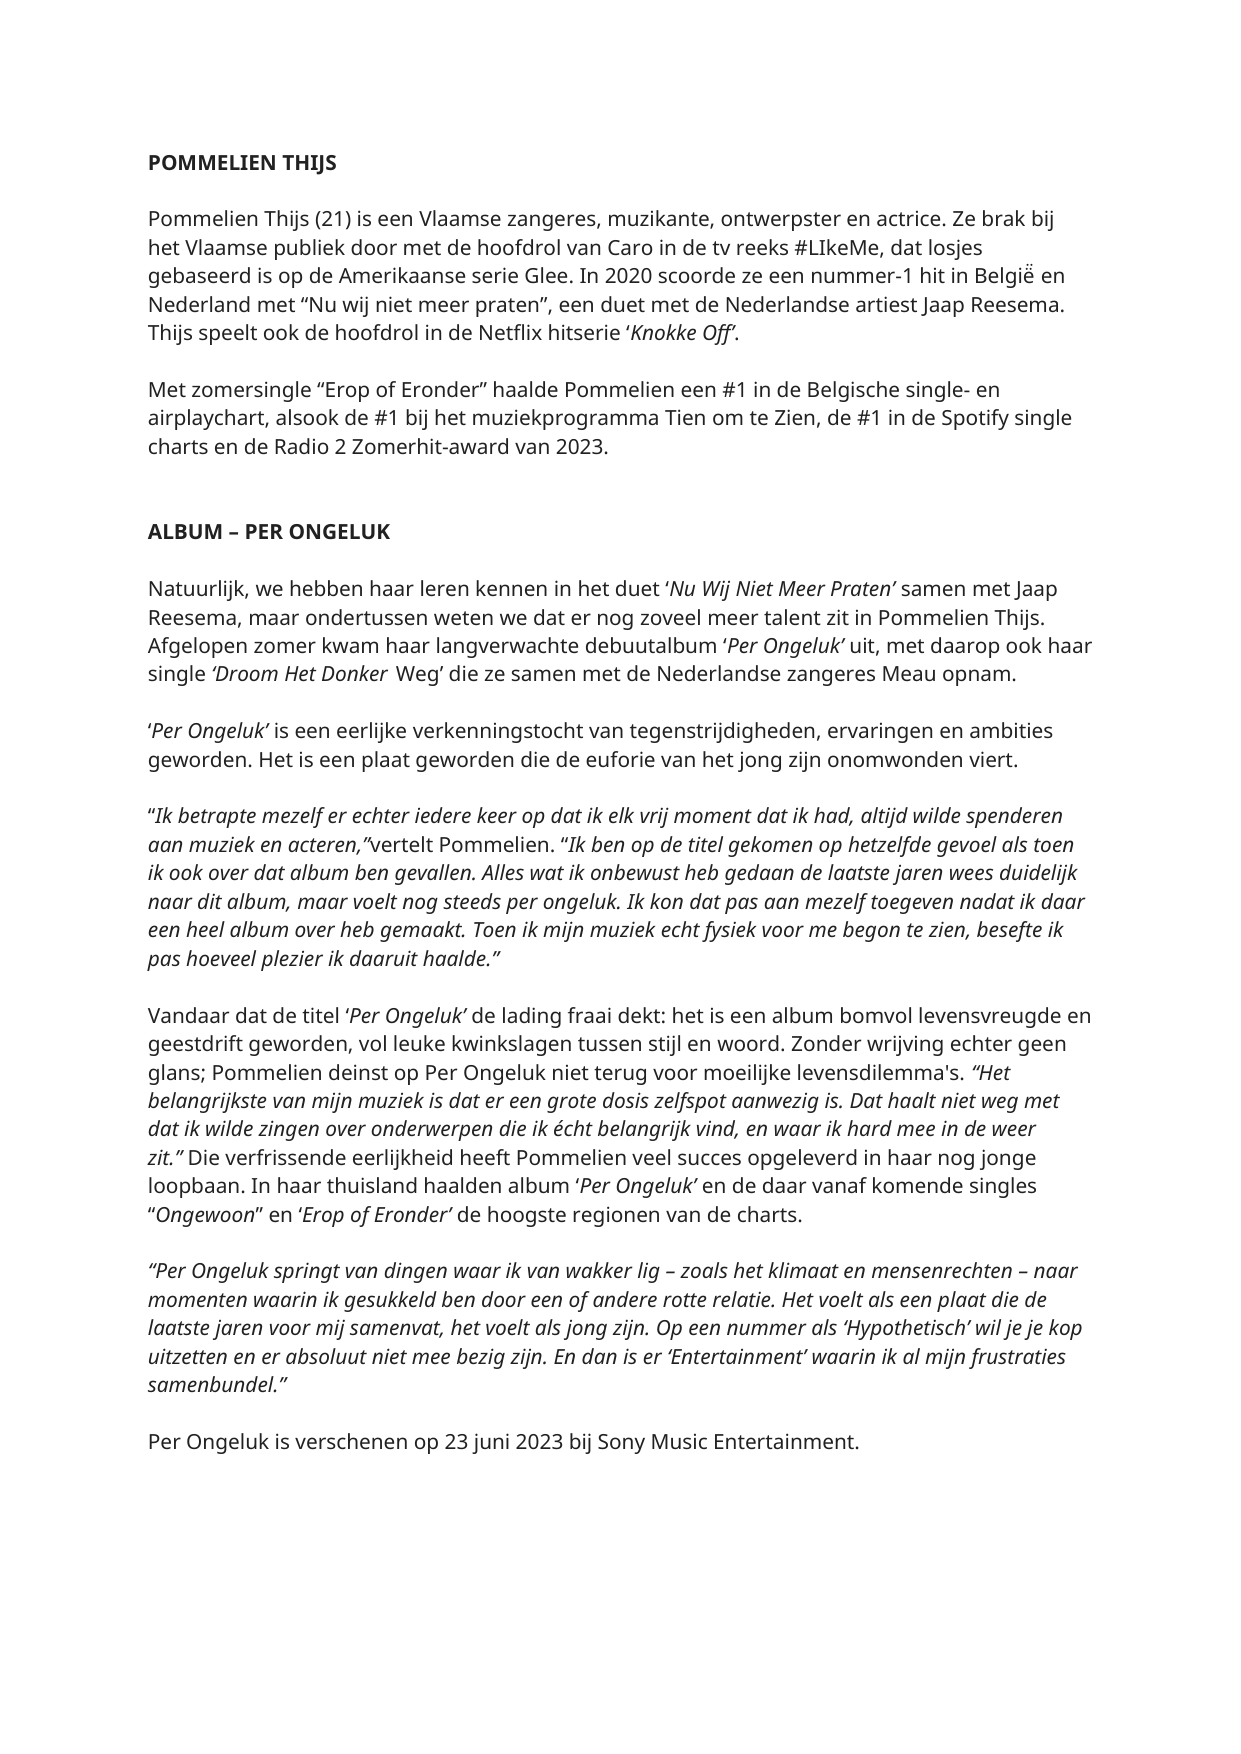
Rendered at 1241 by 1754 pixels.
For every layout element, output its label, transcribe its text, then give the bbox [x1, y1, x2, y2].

text “Per Ongeluk springt van dingen waar ik van wakker lig – zoals het klimaat en mensenrechten – naar momenten waarin ik gesukkeld ben door een of andere rotte relatie. Het voelt als een plaat die de laatste jaren voor mij samenvat, het voelt als jong zijn. Op een nummer als ‘Hypothetisch’ wil je je kop uitzetten en er absoluut niet mee bezig zijn. En dan is er ‘Entertainment’ waarin ik al mijn frustraties samenbundel.” [148, 1257, 1093, 1399]
text Met zomersingle “Erop of Eronder” haalde Pommelien een #1 in de Belgische single- en airplaychart, alsook de #1 bij het muziekprogramma Tien om te Zien, de #1 in de Spotify single charts en de Radio 2 Zomerhit-award van 2023. [148, 375, 1093, 460]
text POMMELIEN THIJS [148, 148, 1093, 176]
text Per Ongeluk is verschenen op 23 juni 2023 bij Sony Music Entertainment. [148, 1427, 1093, 1456]
text ‘Per Ongeluk’ is een eerlijke verkenningstocht van tegenstrijdigheden, ervaringen en ambities geworden. Het is een plaat geworden die de euforie van het jong zijn onomwonden viert. [148, 716, 1093, 773]
text “Ik betrapte mezelf er echter iedere keer op dat ik elk vrij moment dat ik had, altijd wilde spenderen aan muziek en acteren,”vertelt Pommelien. “Ik ben op de titel gekomen op hetzelfde gevoel als toen ik ook over dat album ben gevallen. Alles wat ik onbewust heb gedaan de laatste jaren wees duidelijk naar dit album, maar voelt nog steeds per ongeluk. Ik kon dat pas aan mezelf toegeven nadat ik daar een heel album over heb gemaakt. Toen ik mijn muziek echt fysiek voor me begon te zien, besefte ik pas hoeveel plezier ik daaruit haalde.” [148, 802, 1093, 972]
text Pommelien Thijs (21) is een Vlaamse zangeres, muzikante, ontwerpster en actrice. Ze brak bij het Vlaamse publiek door met de hoofdrol van Caro in de tv reeks #LIkeMe, dat losjes gebaseerd is op de Amerikaanse serie Glee. In 2020 scoorde ze een nummer-1 hit in België̈ en Nederland met “Nu wij niet meer praten”, een duet met de Nederlandse artiest Jaap Reesema. Thijs speelt ook de hoofdrol in de Netflix hitserie ‘Knokke Off’. [148, 204, 1093, 347]
text Vandaar dat de titel ‘Per Ongeluk’ de lading fraai dekt: het is een album bomvol levensvreugde en geestdrift geworden, vol leuke kwinkslagen tussen stijl en woord. Zonder wrijving echter geen glans; Pommelien deinst op Per Ongeluk niet terug voor moeilijke levensdilemma's. “Het belangrijkste van mijn muziek is dat er een grote dosis zelfspot aanwezig is. Dat haalt niet weg met dat ik wilde zingen over onderwerpen die ik écht belangrijk vind, en waar ik hard mee in de weer zit.” Die verfrissende eerlijkheid heeft Pommelien veel succes opgeleverd in haar nog jonge loopbaan. In haar thuisland haalden album ‘Per Ongeluk’ en de daar vanaf komende singles “Ongewoon” en ‘Erop of Eronder’ de hoogste regionen van de charts. [148, 1001, 1093, 1228]
text ALBUM – PER ONGELUK [148, 517, 1093, 546]
text Natuurlijk, we hebben haar leren kennen in het duet ‘Nu Wij Niet Meer Praten’ samen met Jaap Reesema, maar ondertussen weten we dat er nog zoveel meer talent zit in Pommelien Thijs. Afgelopen zomer kwam haar langverwachte debuutalbum ‘Per Ongeluk’ uit, met daarop ook haar single ‘Droom Het Donker Weg’ die ze samen met de Nederlandse zangeres Meau opnam. [148, 574, 1093, 688]
